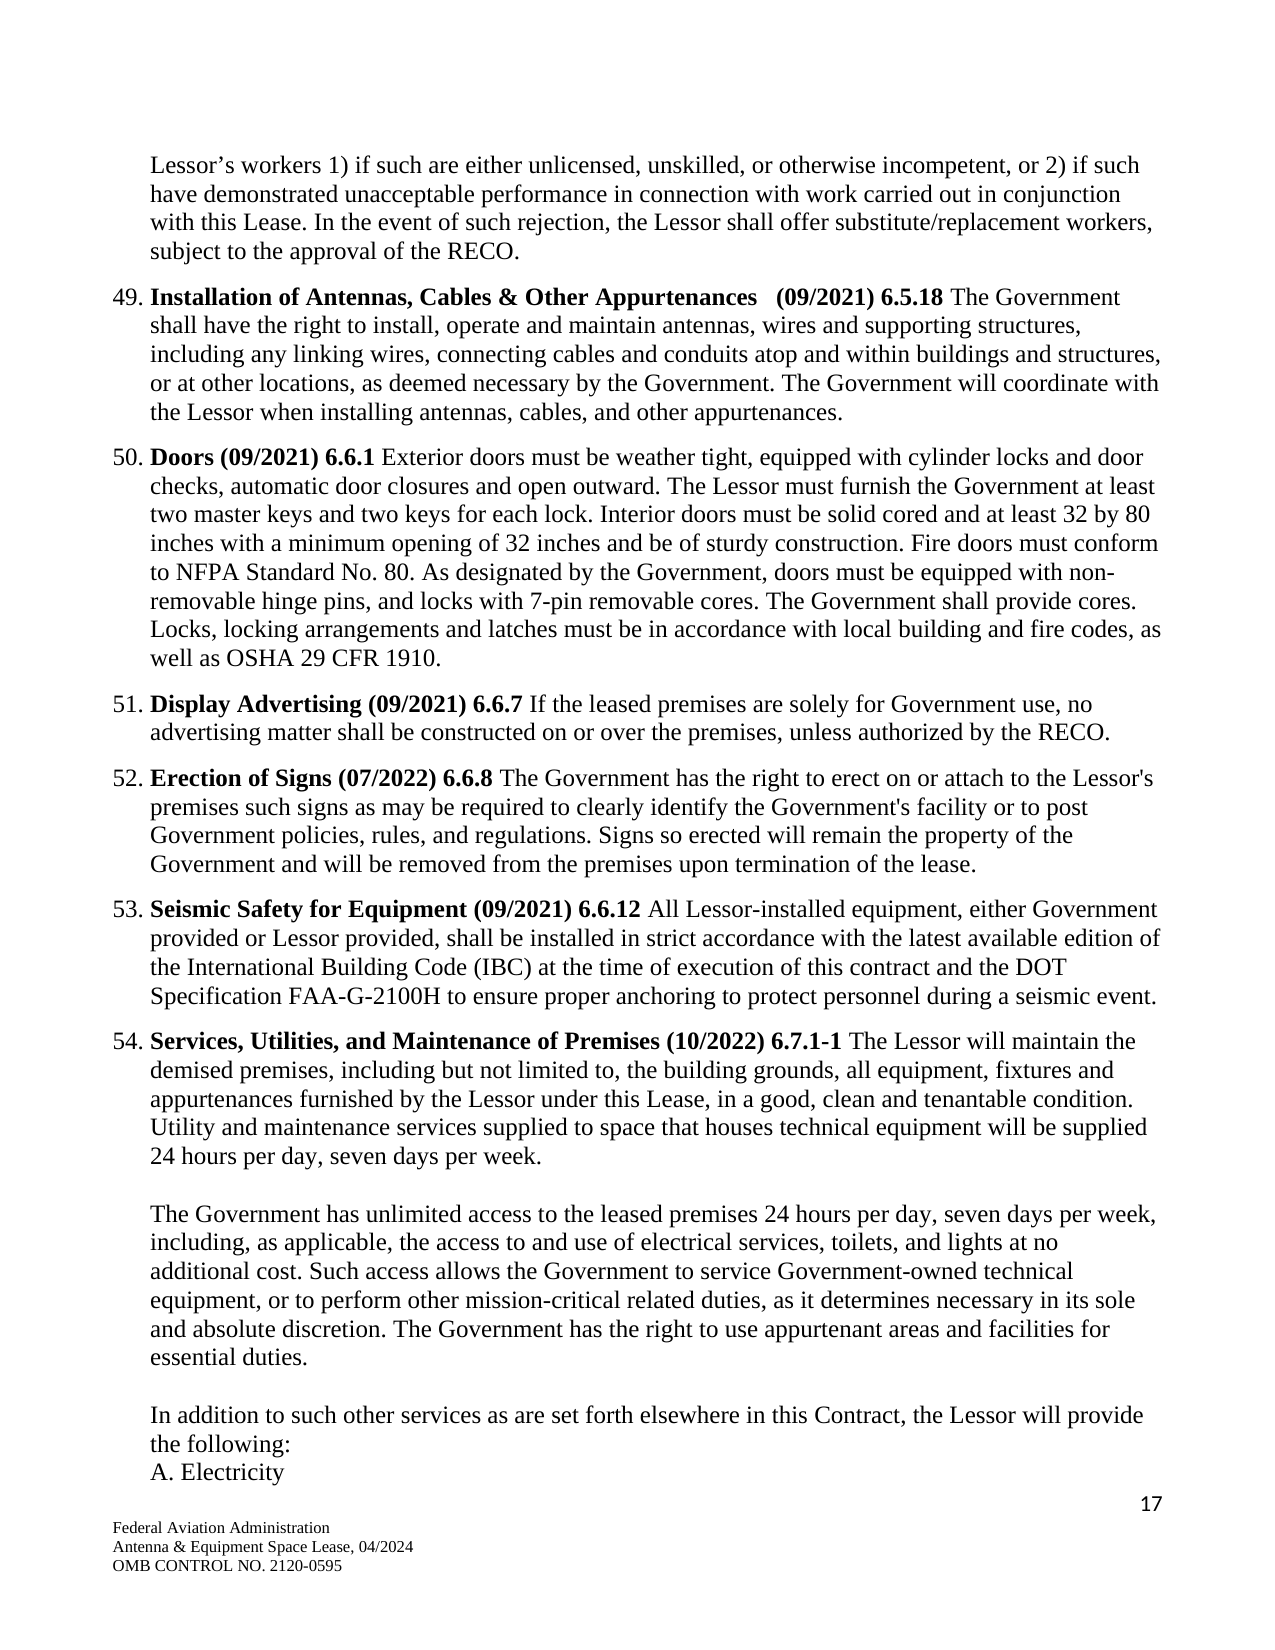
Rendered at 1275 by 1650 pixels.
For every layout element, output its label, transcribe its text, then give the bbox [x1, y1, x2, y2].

list Doors (09/2021) 6.6.1 Insert in all standard space leases and all antenna and equipment space leases. Exterior doors must be weather tight, equipped with cylinder locks and door checks, automatic door closures and open outward. The Lessor must furnish the Government at least two master keys and two keys for each lock. Interior doors must be solid cored and at least 32 by 80 inches with a minimum opening of 32 inches and be of sturdy construction. Fire doors must conform to NFPA Standard No. 80. As designated by the Government, doors must be equipped with non-removable hinge pins, and locks with 7-pin removable cores. The Government shall provide cores. Locks, locking arrangements and latches must be in accordance with local building and fire codes, as well as OSHA 29 CFR 1910. [112, 442, 1162, 672]
list Display Advertising (09/2021) 6.6.7 Insert in all standard space leases and antenna and equipment space leases. If the leased premises are solely for Government use, no advertising matter shall be constructed on or over the premises, unless authorized by the RECO. [112, 689, 1162, 746]
list Erection of Signs (07/2022) 6.6.8 Insert in all standard space leases and antenna and equipment space leases. The Government has the right to erect on or attach to the Lessor's premises such signs as may be required to clearly identify the Government's facility or to post Government policies, rules, and regulations. Signs so erected will remain the property of the Government and will be removed from the premises upon termination of the lease. [112, 763, 1162, 878]
list Installation of Antennas, Cables & Other Appurtenances (09/2021) 6.5.18 Insert in all standard space leases and antenna and equipment space leases. The Government shall have the right to install, operate and maintain antennas, wires and supporting structures, including any linking wires, connecting cables and conduits atop and within buildings and structures, or at other locations, as deemed necessary by the Government. The Government will coordinate with the Lessor when installing antennas, cables, and other appurtenances. [112, 282, 1162, 425]
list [112, 1026, 1162, 1486]
list Seismic Safety for Equipment (09/2021) 6.6.12 Insert in all standard space and antenna and equipment space leases. All Lessor-installed equipment, either Government provided or Lessor provided, shall be installed in strict accordance with the latest available edition of the International Building Code (IBC) at the time of execution of this contract and the DOT Specification FAA-G-2100H to ensure proper anchoring to protect personnel during a seismic event. [112, 894, 1162, 1009]
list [112, 150, 1162, 265]
